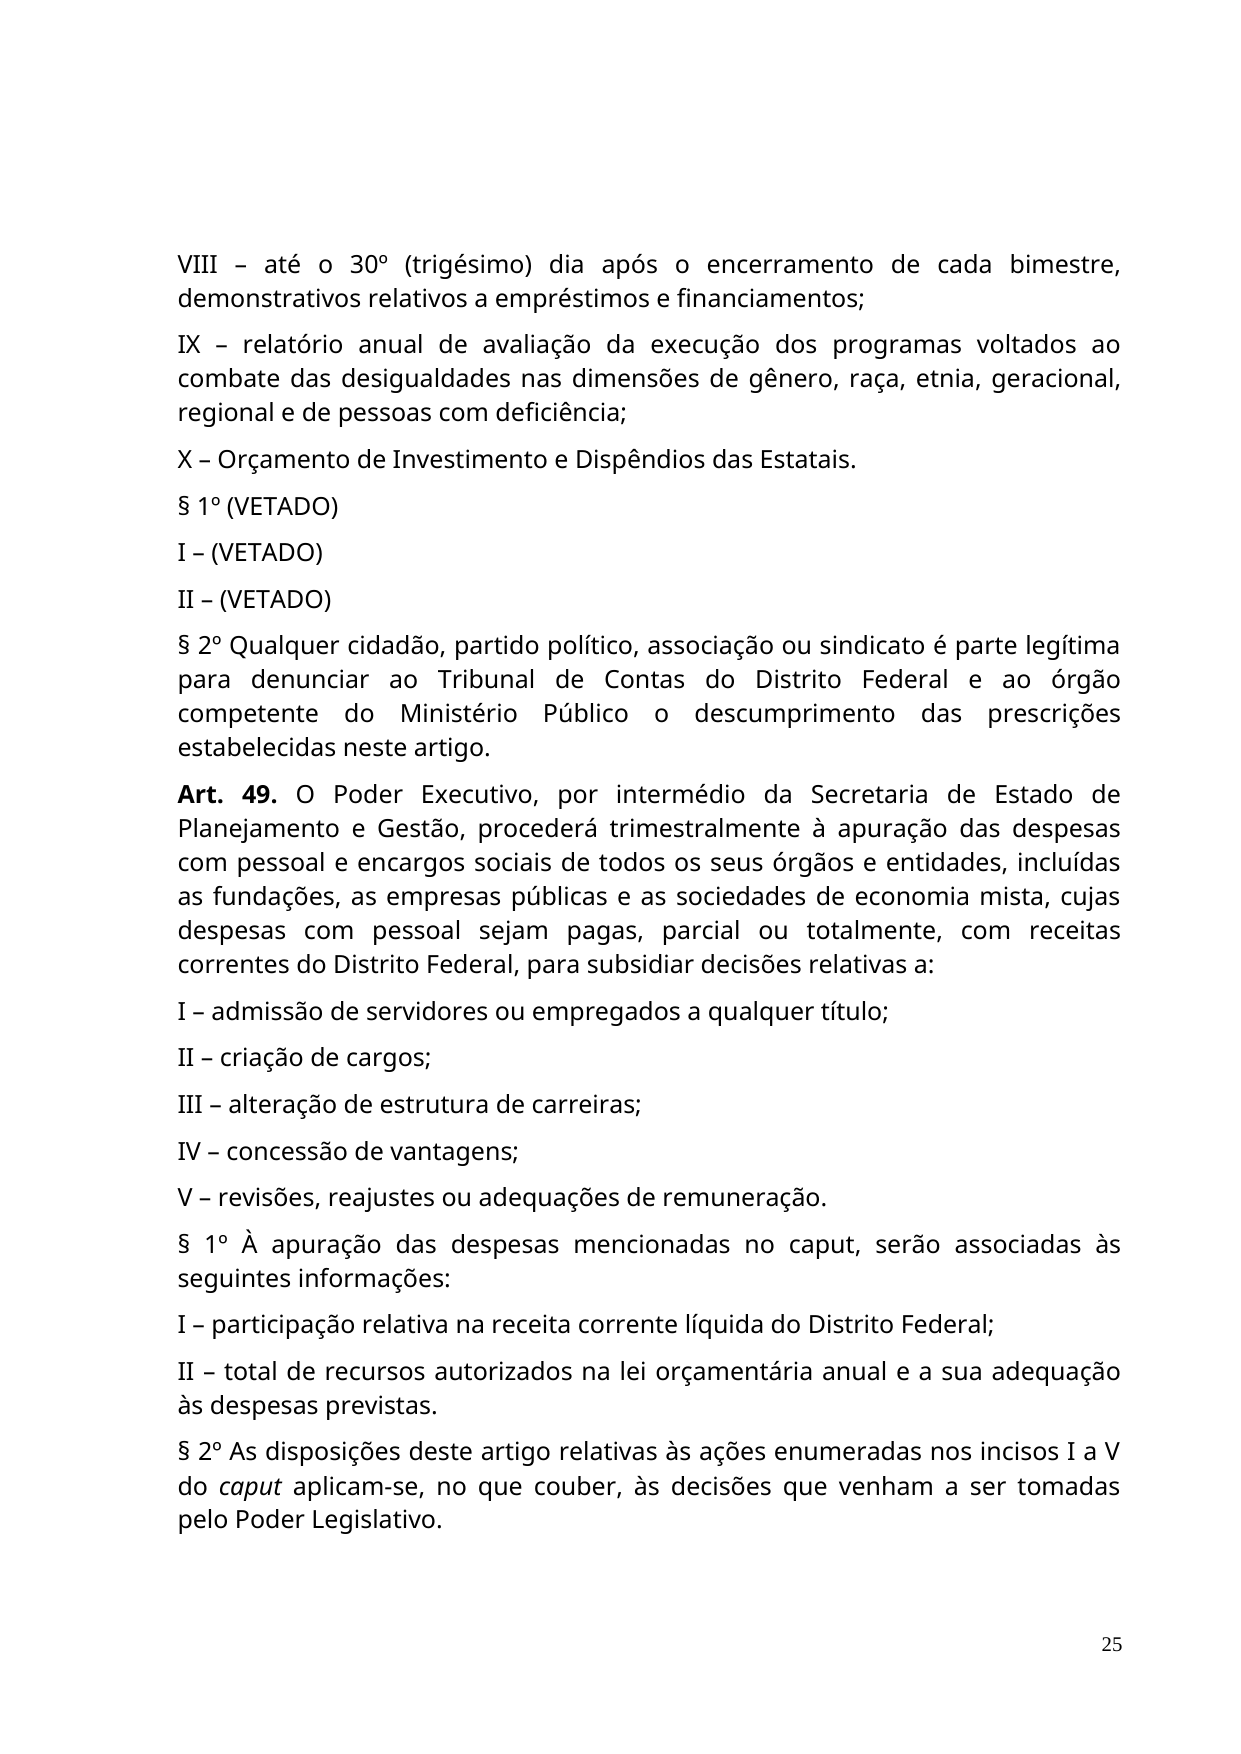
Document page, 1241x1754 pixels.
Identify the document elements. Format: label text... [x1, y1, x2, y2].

text III – alteração de estrutura de carreiras; [177, 1087, 1122, 1121]
text VIII – até o 30º (trigésimo) dia após o encerramento de cada bimestre, demonstrativos relativos a empréstimos e financiamentos; [177, 246, 1122, 314]
text § 2º Qualquer cidadão, partido político, associação ou sindicato é parte legítima para denunciar ao Tribunal de Contas do Distrito Federal e ao órgão competente do Ministério Público o descumprimento das prescrições estabelecidas neste artigo. [177, 628, 1122, 764]
text Art. 49. O Poder Executivo, por intermédio da Secretaria de Estado de Planejamento e Gestão, procederá trimestralmente à apuração das despesas com pessoal e encargos sociais de todos os seus órgãos e entidades, incluídas as fundações, as empresas públicas e as sociedades de economia mista, cujas despesas com pessoal sejam pagas, parcial ou totalmente, com receitas correntes do Distrito Federal, para subsidiar decisões relativas a: [177, 777, 1122, 981]
text II – (VETADO) [177, 581, 1122, 615]
text I – participação relativa na receita corrente líquida do Distrito Federal; [177, 1307, 1122, 1341]
text § 2º As disposições deste artigo relativas às ações enumeradas nos incisos I a V do caput aplicam-se, no que couber, às decisões que venham a ser tomadas pelo Poder Legislativo. [177, 1434, 1122, 1536]
text X – Orçamento de Investimento e Dispêndios das Estatais. [177, 442, 1122, 476]
text § 1º (VETADO) [177, 488, 1116, 522]
text I – (VETADO) [177, 535, 1122, 569]
text V – revisões, reajustes ou adequações de remuneração. [177, 1180, 1122, 1214]
text II – total de recursos autorizados na lei orçamentária anual e a sua adequação às despesas previstas. [177, 1353, 1122, 1422]
text II – criação de cargos; [177, 1040, 1122, 1074]
text IX – relatório anual de avaliação da execução dos programas voltados ao combate das desigualdades nas dimensões de gênero, raça, etnia, geracional, regional e de pessoas com deficiência; [177, 327, 1122, 429]
text I – admissão de servidores ou empregados a qualquer título; [177, 993, 1122, 1027]
text § 1º À apuração das despesas mencionadas no caput, serão associadas às seguintes informações: [177, 1226, 1122, 1294]
text IV – concessão de vantagens; [177, 1133, 1122, 1167]
